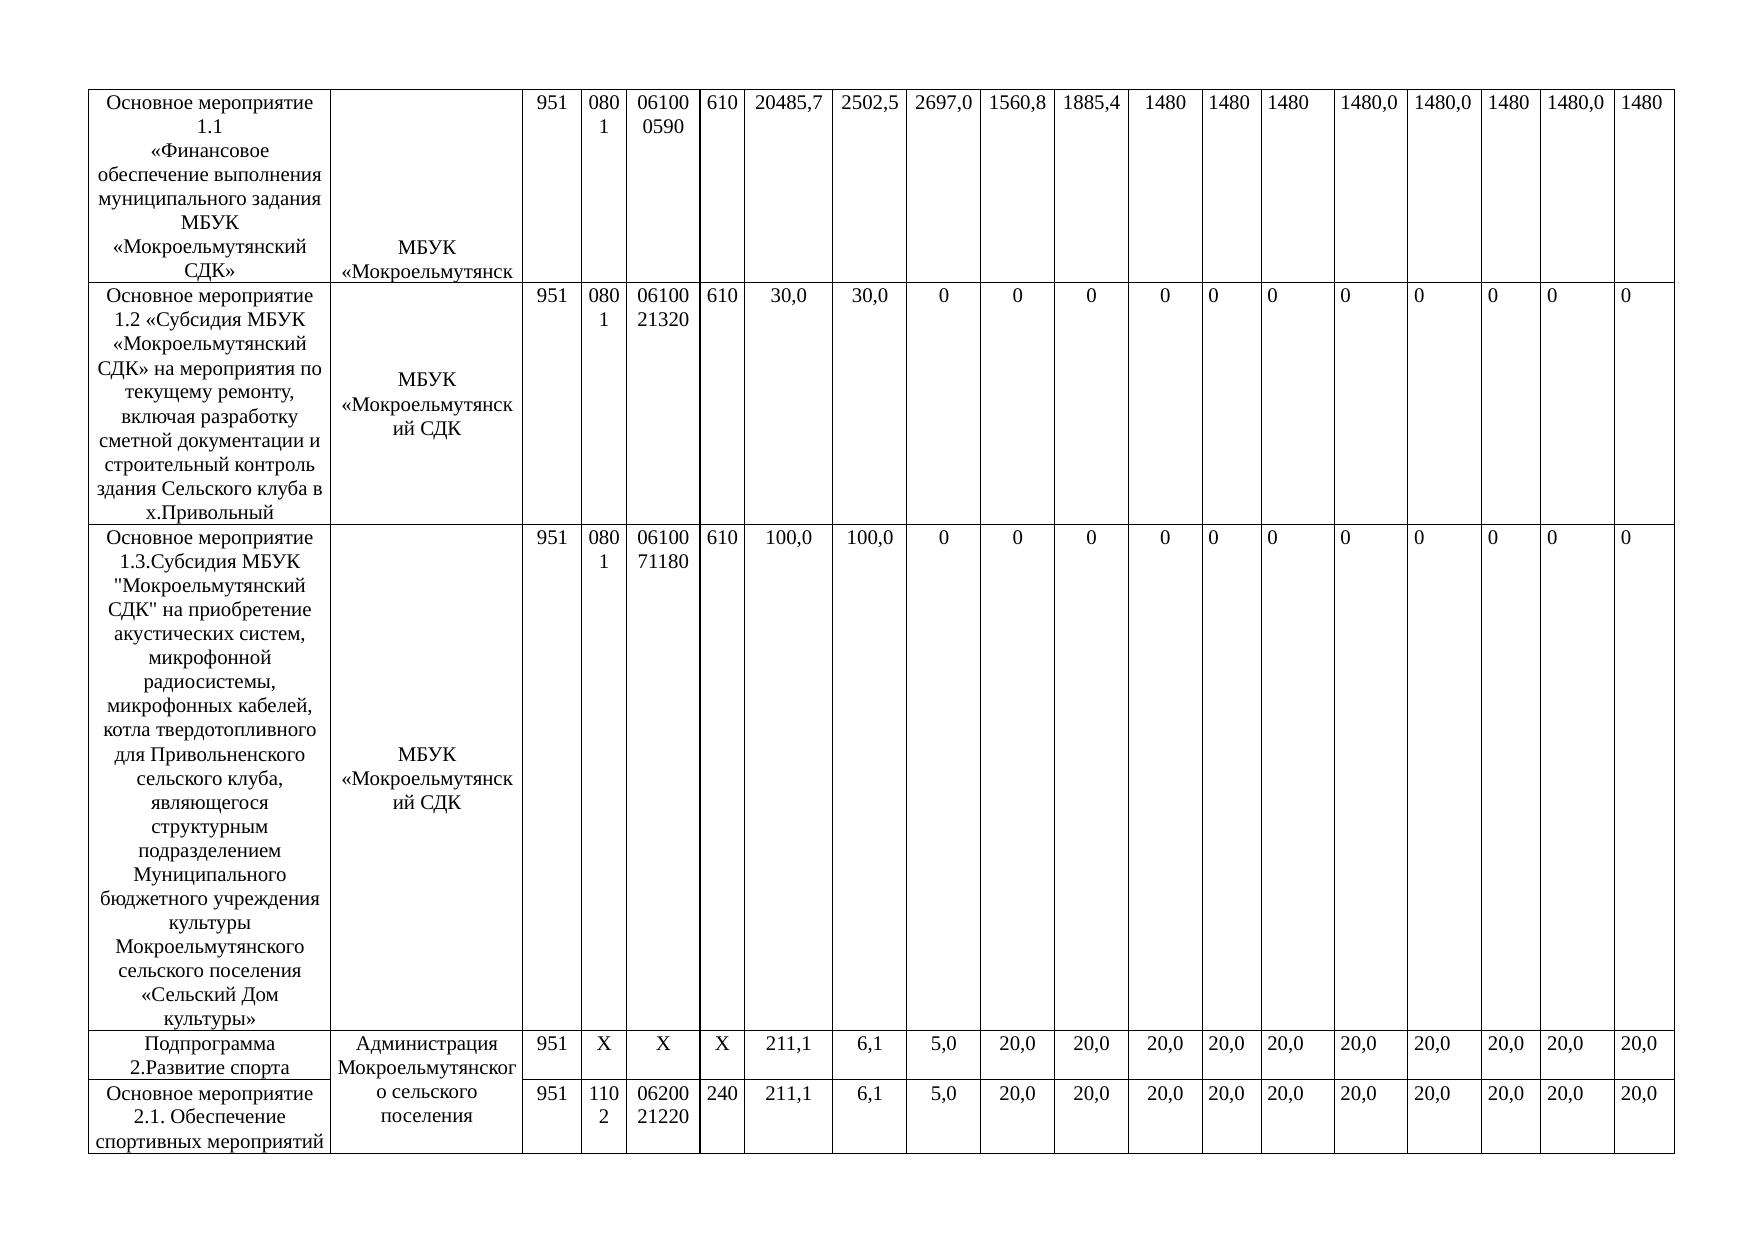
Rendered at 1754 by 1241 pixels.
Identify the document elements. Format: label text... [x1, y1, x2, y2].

table_cell 951 [523, 1031, 581, 1079]
table_cell 0 [1408, 525, 1481, 1030]
table_cell Основное мероприятие 2.1. Обеспечение спортивных мероприятий [89, 1080, 330, 1153]
table_cell 1480 [1129, 90, 1202, 282]
table_cell 0 [1129, 283, 1202, 524]
table_cell 1560,8 [981, 90, 1054, 282]
table_cell 20,0 [1055, 1031, 1128, 1079]
table_cell 6,1 [833, 1031, 906, 1079]
table_cell 20,0 [981, 1080, 1054, 1153]
table_cell 20,0 [1482, 1031, 1540, 1079]
table_cell 20,0 [1615, 1031, 1674, 1079]
table_cell 6,1 [833, 1080, 906, 1153]
table_cell Основное мероприятие 1.3.Субсидия МБУК "Мокроельмутянский СДК" на приобретение акустических систем, микрофонной радиосистемы, микрофонных кабелей, котла твердотопливного для Привольненского сельского клуба, являющегося структурным подразделением Муниципального бюджетного учреждения культуры Мокроельмутянского сельского поселения «Сельский Дом культуры» [89, 525, 330, 1030]
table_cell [89, 90, 330, 282]
table_cell 1480 [1203, 90, 1261, 282]
table_cell 0 [1541, 283, 1614, 524]
table_cell 0 [1262, 525, 1334, 1030]
table_cell 211,1 [745, 1080, 832, 1153]
table_cell 0 [907, 283, 980, 524]
table_cell 20,0 [1262, 1080, 1334, 1153]
table_cell 1480,0 [1541, 90, 1614, 282]
table_cell 20485,7 [745, 90, 832, 282]
table_cell Основное мероприятие 1.2 «Субсидия МБУК «Мокроельмутянский СДК» на мероприятия по текущему ремонту, включая разработку сметной документации и строительный контроль здания Сельского клуба в х.Привольный [89, 283, 330, 524]
table_cell 0 [1129, 525, 1202, 1030]
table_cell 5,0 [907, 1080, 980, 1153]
table_cell 610 [701, 283, 744, 524]
table_cell 0 [1482, 283, 1540, 524]
table_cell МБУК «Мокроельмутянский СДК [331, 525, 522, 1030]
table_cell 0 [1055, 283, 1128, 524]
table_cell 1480 [1615, 90, 1674, 282]
table_cell 20,0 [1408, 1080, 1481, 1153]
table_cell 100,0 [745, 525, 832, 1030]
table_cell 0 [1408, 283, 1481, 524]
table_cell 20,0 [1129, 1031, 1202, 1079]
table_cell 1885,4 [1055, 90, 1128, 282]
table_cell 20,0 [1055, 1080, 1128, 1153]
table_cell 20,0 [1408, 1031, 1481, 1079]
table_cell 240 [701, 1080, 744, 1153]
table_cell X [627, 1031, 699, 1079]
table_cell 0801 [582, 283, 626, 524]
table_cell 1102 [582, 1080, 626, 1153]
table_cell 061000590 [627, 90, 699, 282]
table_cell 30,0 [833, 283, 906, 524]
table_cell 0 [1615, 525, 1674, 1030]
table_cell Подпрограмма 2.Развитие спорта [89, 1031, 330, 1079]
table_cell 20,0 [1541, 1080, 1614, 1153]
table_cell 20,0 [1482, 1080, 1540, 1153]
table_cell 20,0 [1262, 1031, 1334, 1079]
table_cell 0 [981, 283, 1054, 524]
table_cell 610 [701, 525, 744, 1030]
table_cell X [582, 1031, 626, 1079]
table_cell X [701, 1031, 744, 1079]
table_cell 20,0 [1335, 1080, 1407, 1153]
table_cell 0 [1203, 283, 1261, 524]
table_cell 0 [981, 525, 1054, 1030]
table_cell 100,0 [833, 525, 906, 1030]
table_cell 0 [1262, 283, 1334, 524]
table_cell 20,0 [1203, 1080, 1261, 1153]
table_cell 0 [1482, 525, 1540, 1030]
table_cell 610 [701, 90, 744, 282]
table_cell МБУК «Мокроельмутянский СДК [331, 283, 522, 524]
table_cell 0 [907, 525, 980, 1030]
table_cell 20,0 [1129, 1080, 1202, 1153]
table_cell 951 [523, 90, 581, 282]
table_cell 0 [1541, 525, 1614, 1030]
table_cell Администрация Мокроельмутянского сельского поселения [331, 1031, 522, 1153]
table_cell 0801 [582, 90, 626, 282]
table_cell 20,0 [1203, 1031, 1261, 1079]
table_cell 2697,0 [907, 90, 980, 282]
table_cell 1480,0 [1335, 90, 1407, 282]
table_cell 0610071180 [627, 525, 699, 1030]
table_cell 0 [1335, 525, 1407, 1030]
table_cell 951 [523, 525, 581, 1030]
table_cell 0610021320 [627, 283, 699, 524]
table_cell 30,0 [745, 283, 832, 524]
table_cell 211,1 [745, 1031, 832, 1079]
table_cell 0 [1203, 525, 1261, 1030]
table_cell 1480,0 [1408, 90, 1481, 282]
table_cell 0 [1055, 525, 1128, 1030]
table_cell 2502,5 [833, 90, 906, 282]
table_cell 1480 [1482, 90, 1540, 282]
table_cell 0620021220 [627, 1080, 699, 1153]
table_cell 0801 [582, 525, 626, 1030]
table_cell 951 [523, 1080, 581, 1153]
table_cell 951 [523, 283, 581, 524]
table_cell 20,0 [981, 1031, 1054, 1079]
table_cell 20,0 [1615, 1080, 1674, 1153]
table_cell 0 [1335, 283, 1407, 524]
table_cell 20,0 [1335, 1031, 1407, 1079]
table_cell 5,0 [907, 1031, 980, 1079]
table_cell 20,0 [1541, 1031, 1614, 1079]
table_cell 0 [1615, 283, 1674, 524]
table_cell 1480 [1262, 90, 1334, 282]
